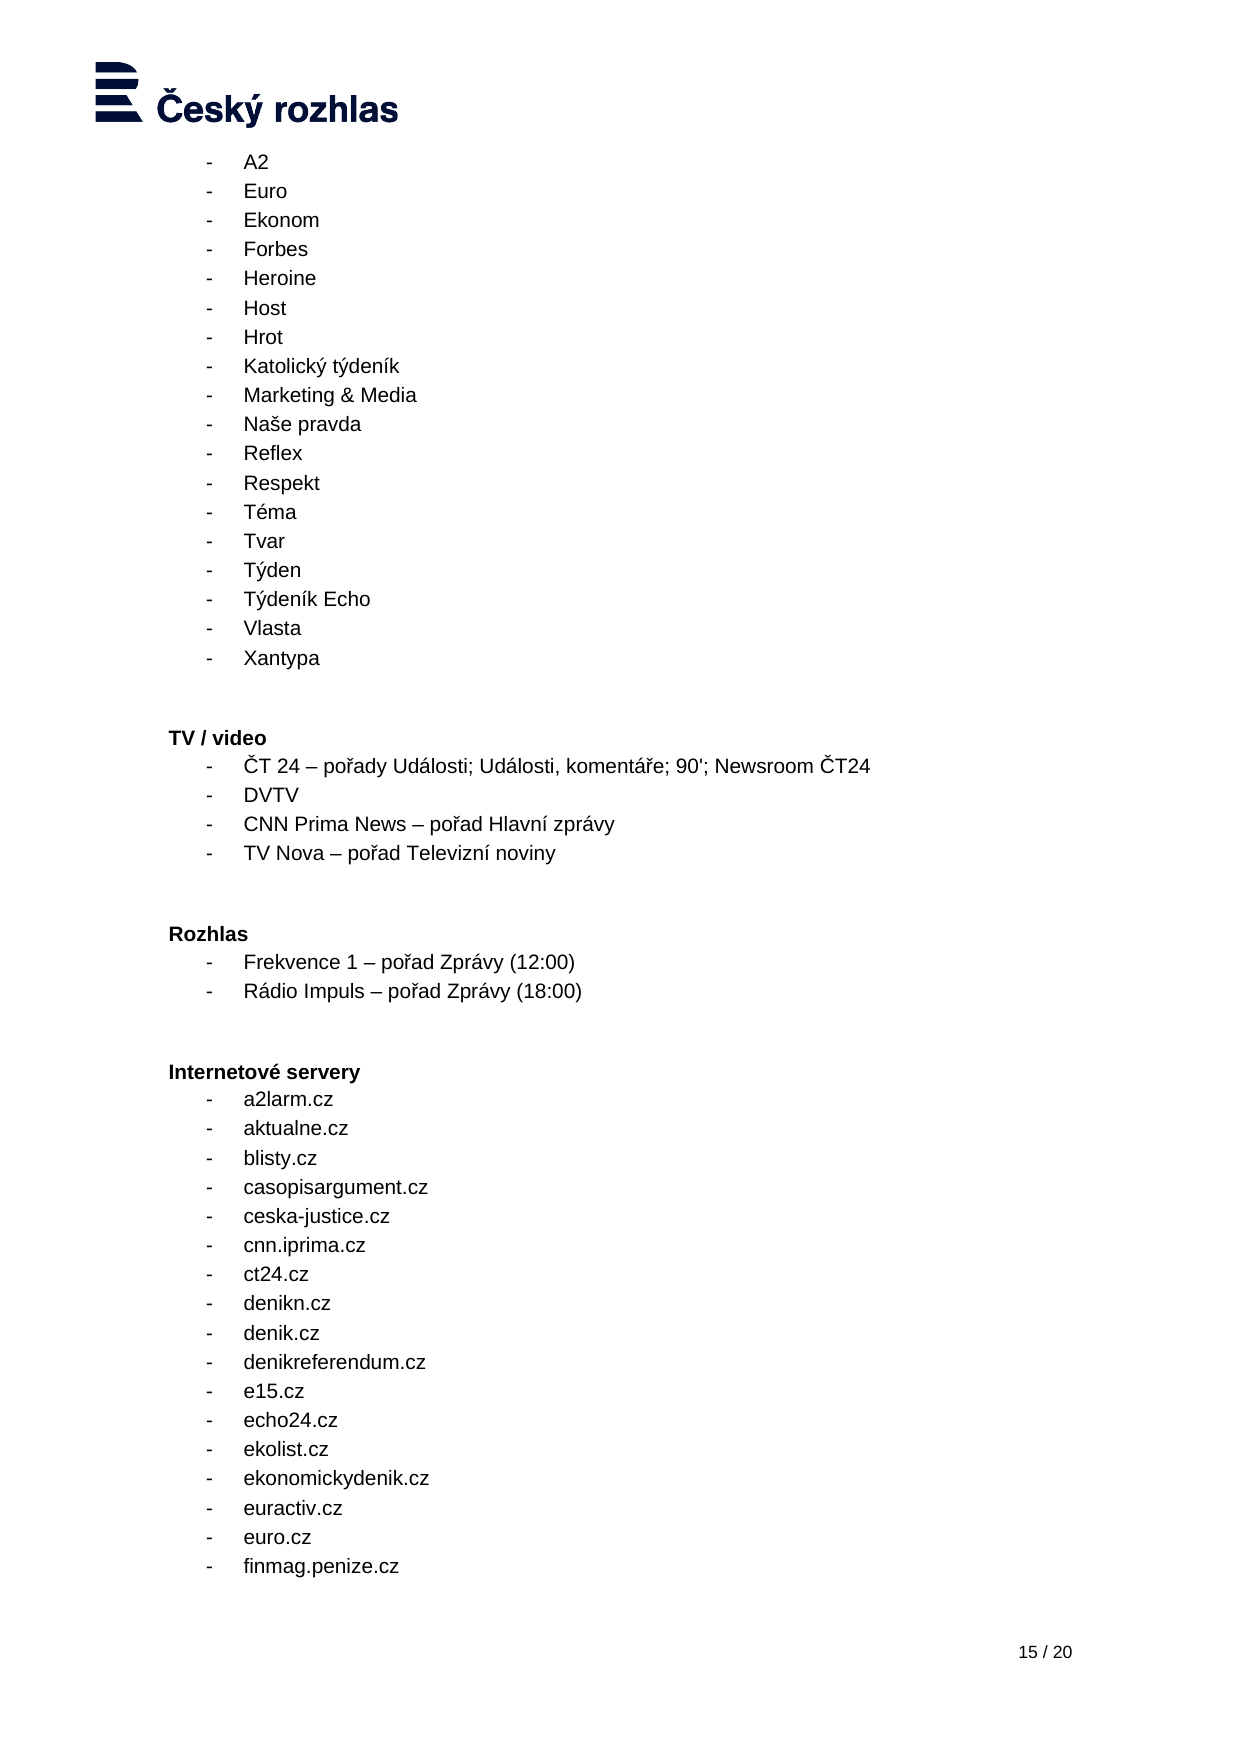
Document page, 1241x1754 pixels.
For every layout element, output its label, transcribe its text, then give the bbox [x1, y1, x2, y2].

list CNN Prima News – pořad Hlavní zprávy [206, 808, 1072, 838]
list ekolist.cz [206, 1433, 1072, 1463]
list Ekonom [206, 204, 1072, 233]
list Týden [206, 554, 1072, 583]
list e15.cz [206, 1375, 1072, 1404]
list ceska-justice.cz [206, 1200, 1072, 1229]
list Rádio Impuls – pořad Zprávy (18:00) [206, 975, 1072, 1004]
list Vlasta [206, 613, 1072, 642]
list ct24.cz [206, 1258, 1072, 1288]
text Internetové servery [168, 1054, 1072, 1083]
list casopisargument.cz [206, 1171, 1072, 1200]
list denikreferendum.cz [206, 1346, 1072, 1375]
list echo24.cz [206, 1404, 1072, 1433]
list Téma [206, 496, 1072, 525]
picture [95, 62, 398, 128]
list Týdeník Echo [206, 583, 1072, 613]
list Reflex [206, 438, 1072, 467]
list Heroine [206, 263, 1072, 292]
list aktualne.cz [206, 1113, 1072, 1142]
list Forbes [206, 233, 1072, 263]
text Rozhlas [168, 917, 1072, 946]
list Host [206, 292, 1072, 321]
list TV Nova – pořad Televizní noviny [206, 838, 1072, 867]
list denikn.cz [206, 1288, 1072, 1317]
list Marketing & Media [206, 379, 1072, 408]
list cnn.iprima.cz [206, 1229, 1072, 1258]
list finmag.penize.cz [206, 1550, 1072, 1579]
list Respekt [206, 467, 1072, 496]
list blisty.cz [206, 1142, 1072, 1171]
list Tvar [206, 525, 1072, 554]
list DVTV [206, 779, 1072, 808]
list Frekvence 1 – pořad Zprávy (12:00) [206, 946, 1072, 975]
list euractiv.cz [206, 1492, 1072, 1521]
list Naše pravda [206, 408, 1072, 438]
list a2larm.cz [206, 1083, 1072, 1113]
list ČT 24 – pořady Události; Události, komentáře; 90'; Newsroom ČT24 [206, 750, 1072, 779]
list Hrot [206, 321, 1072, 350]
list ekonomickydenik.cz [206, 1463, 1072, 1492]
list A2 [206, 146, 1072, 175]
list Katolický týdeník [206, 350, 1072, 379]
list Xantypa [206, 642, 1072, 671]
list denik.cz [206, 1317, 1072, 1346]
text TV / video [168, 721, 1072, 750]
list Euro [206, 175, 1072, 204]
list euro.cz [206, 1521, 1072, 1550]
